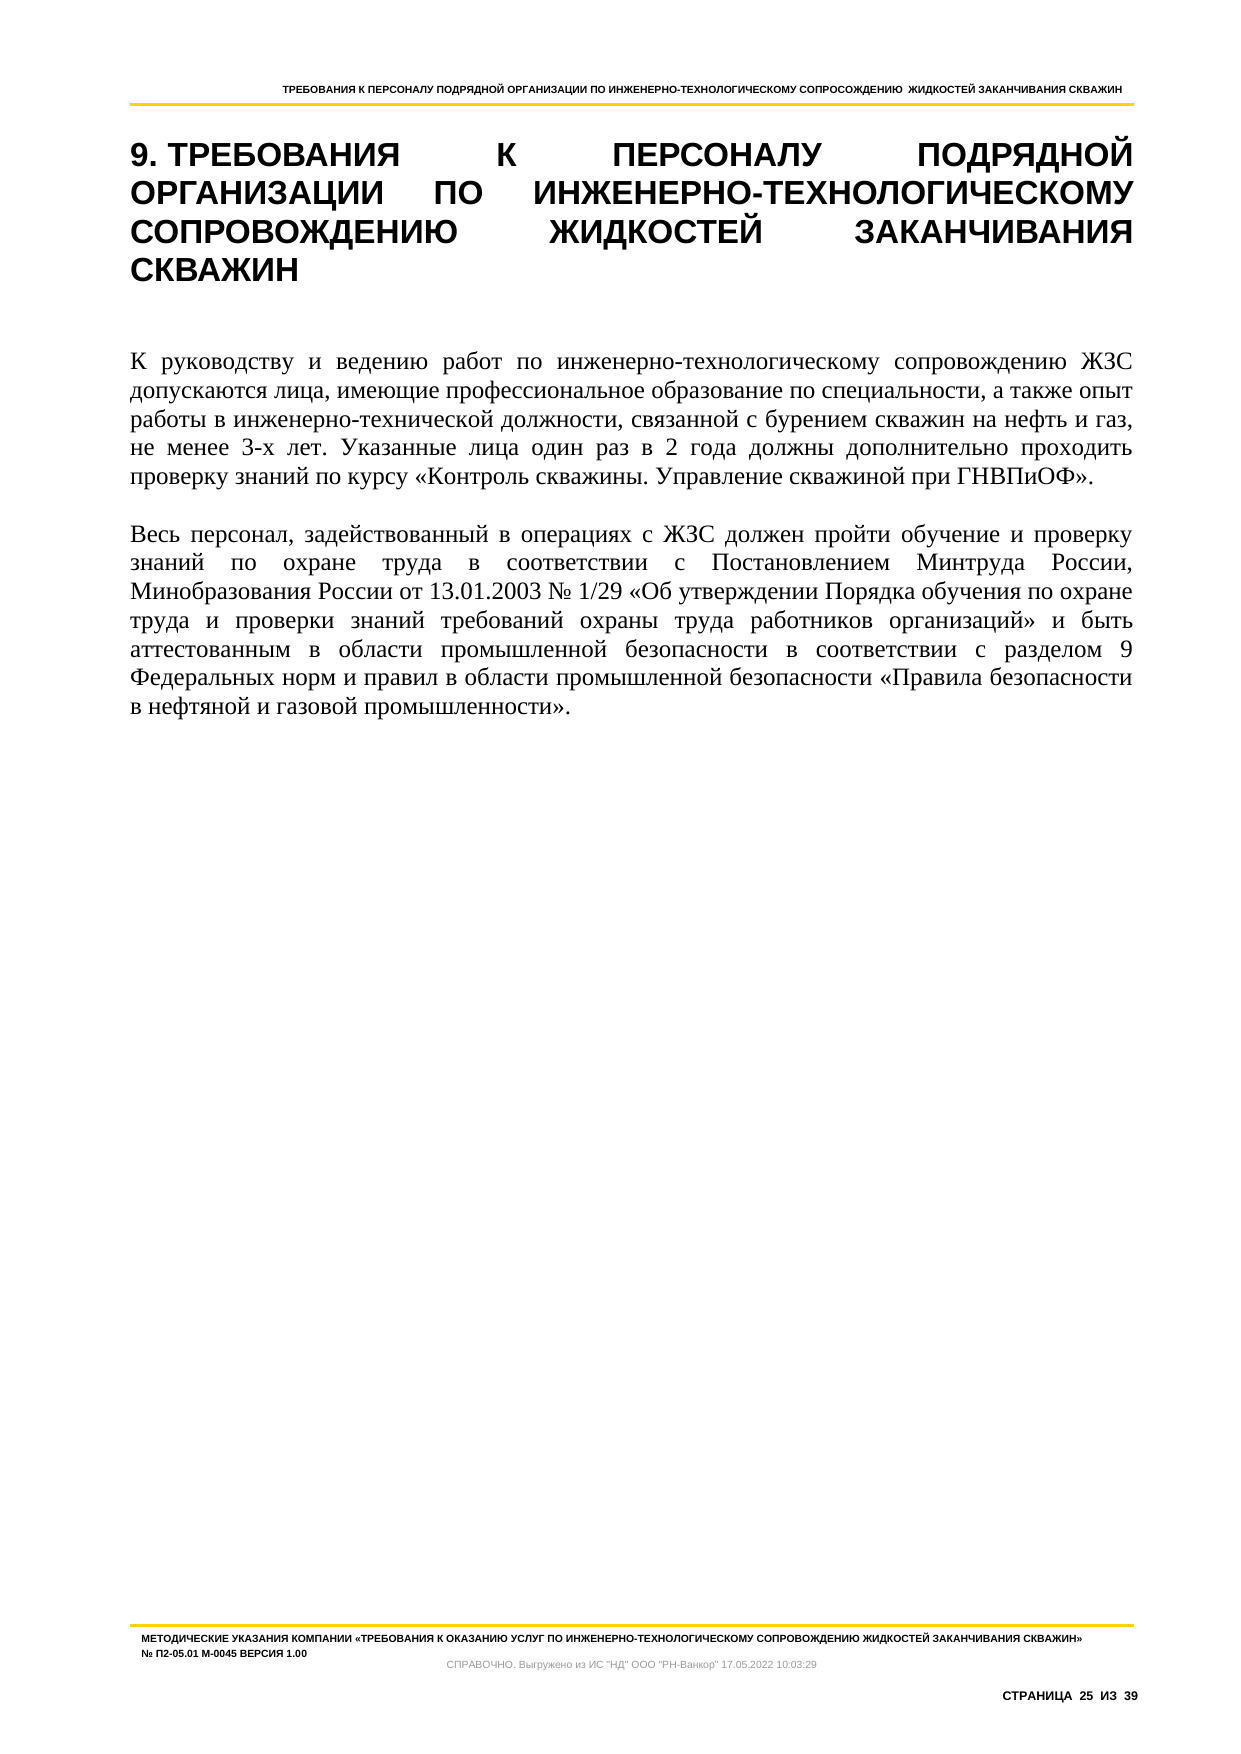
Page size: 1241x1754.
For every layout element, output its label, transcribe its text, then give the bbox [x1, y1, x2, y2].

text К руководству и ведению работ по инженерно-технологическому сопровождению ЖЗС допускаются лица, имеющие профессиональное образование по специальности, а также опыт работы в инженерно-технической должности, связанной с бурением скважин на нефть и газ, не менее 3-х лет. Указанные лица один раз в 2 года должны дополнительно проходить проверку знаний по курсу «Контроль скважины. Управление скважиной при ГНВПиОФ». [130, 346, 1134, 490]
text Весь персонал, задействованный в операциях с ЖЗС должен пройти обучение и проверку знаний по охране труда в соответствии с Постановлением Минтруда России, Минобразования России от 13.01.2003 № 1/29 «Об утверждении Порядка обучения по охране труда и проверки знаний требований охраны труда работников организаций» и быть аттестованным в области промышленной безопасности в соответствии с разделом 9 Федеральных норм и правил в области промышленной безопасности «Правила безопасности в нефтяной и газовой промышленности». [130, 519, 1134, 720]
subtitle ТРЕБОВАНИЯ К ПЕРСОНАЛУ ПОДРЯДНОЙ ОРГАНИЗАЦИИ ПО ИНЖЕНЕРНО-ТЕХНОЛОГИЧЕСКОМУ СОПРОВОЖДЕНИЮ ЖИДКОСТЕЙ ЗАКАНЧИВАНИЯ СКВАЖИН [130, 135, 1134, 289]
